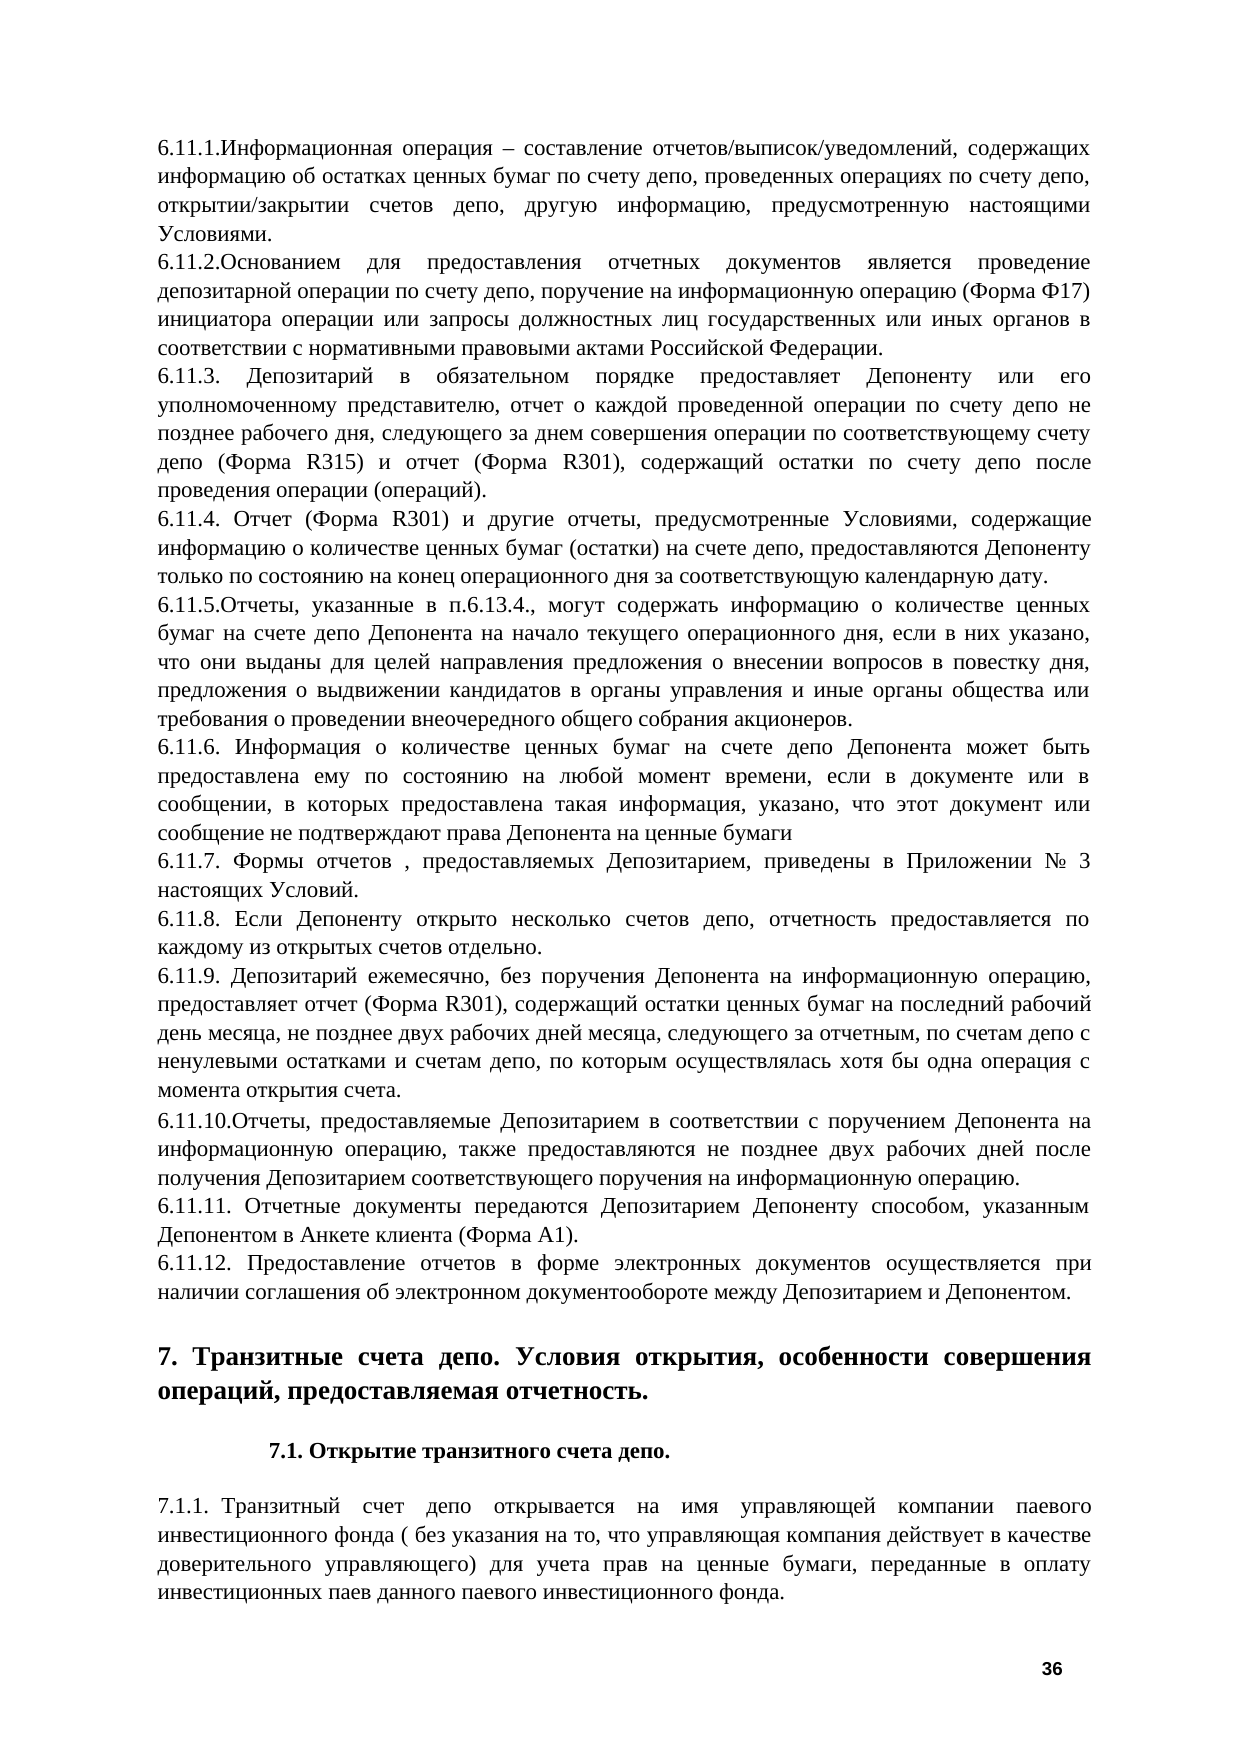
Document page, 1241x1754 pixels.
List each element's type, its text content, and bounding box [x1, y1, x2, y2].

text 6.11.6. Информация о количестве ценных бумаг на счете депо Депонента может быть предоставлена ему по состоянию на любой момент времени, если в документе или в сообщении, в которых предоставлена такая информация, указано, что этот документ или сообщение не подтверждают права Депонента на ценные бумаги [157, 732, 1092, 846]
text 6.11.8. Если Депоненту открыто несколько счетов депо, отчетность предоставляется по каждому из открытых счетов отдельно. [157, 903, 1091, 960]
text 6.11.10.Отчеты, предоставляемые Депозитарием в соответствии с поручением Депонента на информационную операцию, также предоставляются не позднее двух рабочих дней после получения Депозитарием соответствующего поручения на информационную операцию. [157, 1105, 1093, 1191]
text 6.11.7. Формы отчетов , предоставляемых Депозитарием, приведены в Приложении № 3 настоящих Условий. [157, 846, 1092, 903]
text 6.11.4. Отчет (Форма R301) и другие отчеты, предусмотренные Условиями, содержащие информацию о количестве ценных бумаг (остатки) на счете депо, предоставляются Депоненту только по состоянию на конец операционного дня за соответствующую календарную дату. [157, 503, 1093, 589]
text 6.11.9. Депозитарий ежемесячно, без поручения Депонента на информационную операцию, предоставляет отчет (Форма R301), содержащий остатки ценных бумаг на последний рабочий день месяца, не позднее двух рабочих дней месяца, следующего за отчетным, по счетам депо с ненулевыми остатками и счетам депо, по которым осуществлялась хотя бы одна операция с момента открытия счета. [157, 960, 1092, 1103]
text 7.1. Открытие транзитного счета депо. [269, 1437, 1093, 1463]
list Транзитный счет депо открывается на имя управляющей компании паевого инвестиционного фонда ( без указания на то, что управляющая компания действует в качестве доверительного управляющего) для учета прав на ценные бумаги, переданные в оплату инвестиционных паев данного паевого инвестиционного фонда. [157, 1491, 1093, 1605]
text 7. Транзитные счета депо. Условия открытия, особенности совершения операций, предоставляемая отчетность. [157, 1339, 1093, 1406]
text 6.11.2.Основанием для предоставления отчетных документов является проведение депозитарной операции по счету депо, поручение на информационную операцию (Форма Ф17) инициатора операции или запросы должностных лиц государственных или иных органов в соответствии с нормативными правовыми актами Российской Федерации. [157, 247, 1092, 361]
text 6.11.12. Предоставление отчетов в форме электронных документов осуществляется при наличии соглашения об электронном документообороте между Депозитарием и Депонентом. [157, 1248, 1093, 1305]
text 6.11.1.Информационная операция – составление отчетов/выписок/уведомлений, содержащих информацию об остатках ценных бумаг по счету депо, проведенных операциях по счету депо, открытии/закрытии счетов депо, другую информацию, предусмотренную настоящими Условиями. [157, 132, 1091, 247]
text 6.11.3. Депозитарий в обязательном порядке предоставляет Депоненту или его уполномоченному представителю, отчет о каждой проведенной операции по счету депо не позднее рабочего дня, следующего за днем совершения операции по соответствующему счету депо (Форма R315) и отчет (Форма R301), содержащий остатки по счету депо после проведения операции (операций). [157, 361, 1092, 503]
text 6.11.5.Отчеты, указанные в п.6.13.4., могут содержать информацию о количестве ценных бумаг на счете депо Депонента на начало текущего операционного дня, если в них указано, что они выданы для целей направления предложения о внесении вопросов в повестку дня, предложения о выдвижении кандидатов в органы управления и иные органы общества или требования о проведении внеочередного общего собрания акционеров. [157, 589, 1092, 732]
text 6.11.11. Отчетные документы передаются Депозитарием Депоненту способом, указанным Депонентом в Анкете клиента (Форма А1). [157, 1191, 1090, 1248]
